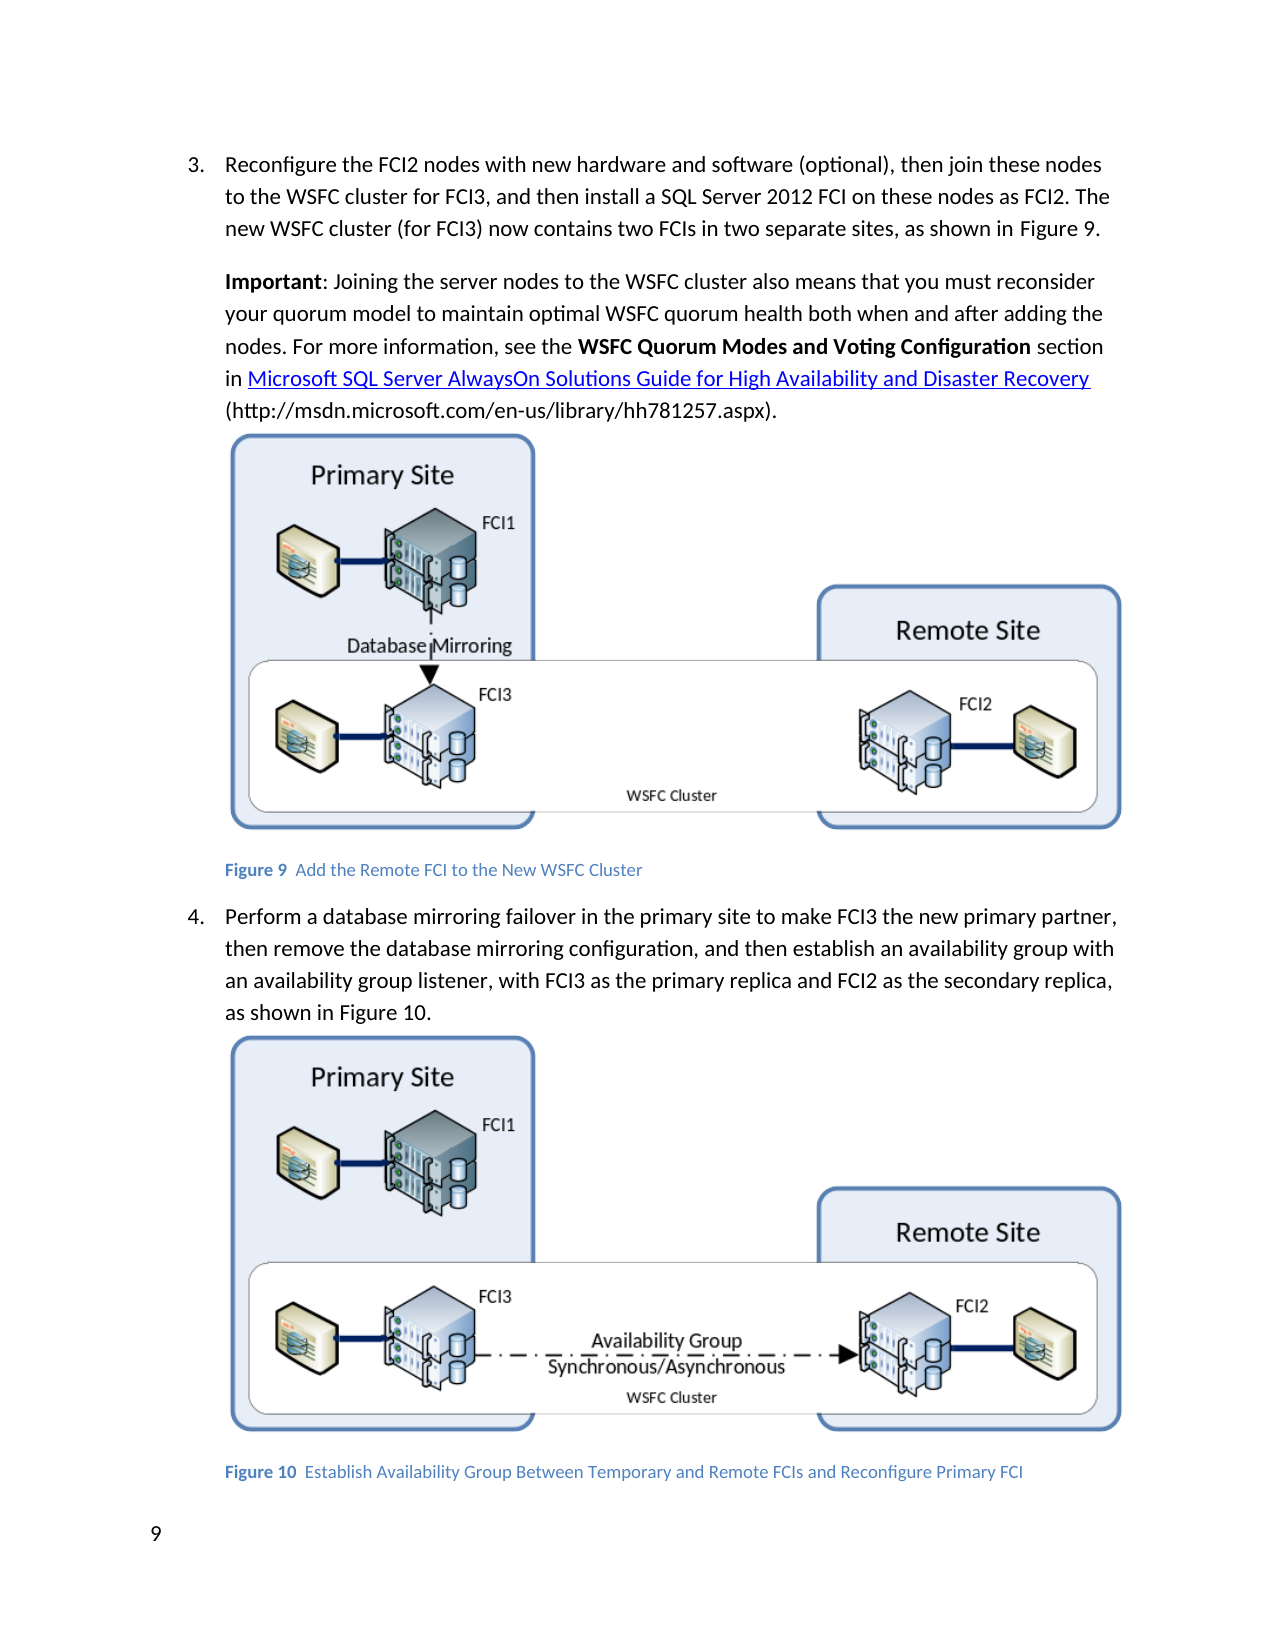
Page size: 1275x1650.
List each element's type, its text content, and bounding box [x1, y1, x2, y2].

list Perform a database mirroring failover in the primary site to make FCI3 the new primary partner, then remove the database mirroring configuration, and then establish an availability group with an availability group listener, with FCI3 as the primary replica and FCI2 as the secondary replica, as shown in Figure 10. [187, 902, 1125, 1026]
text Figure 9 Add the Remote FCI to the New WSFC Cluster [225, 858, 1125, 881]
text Figure 10 Establish Availability Group Between Temporary and Remote FCIs and Reconfigure Primary FCI [225, 1460, 1125, 1483]
text Important: Joining the server nodes to the WSFC cluster also means that you must reconsider your quorum model to maintain optimal WSFC quorum health both when and after adding the nodes. For more information, see the WSFC Quorum Modes and Voting Configuration section in Microsoft SQL Server AlwaysOn Solutions Guide for High Availability and Disaster Recovery (http://msdn.microsoft.com/en-us/library/hh781257.aspx). [225, 267, 1125, 833]
list Reconfigure the FCI2 nodes with new hardware and software (optional), then join these nodes to the WSFC cluster for FCI3, and then install a SQL Server 2012 FCI on these nodes as FCI2. The new WSFC cluster (for FCI3) now contains two FCIs in two separate sites, as shown in Figure 9. [187, 150, 1125, 242]
